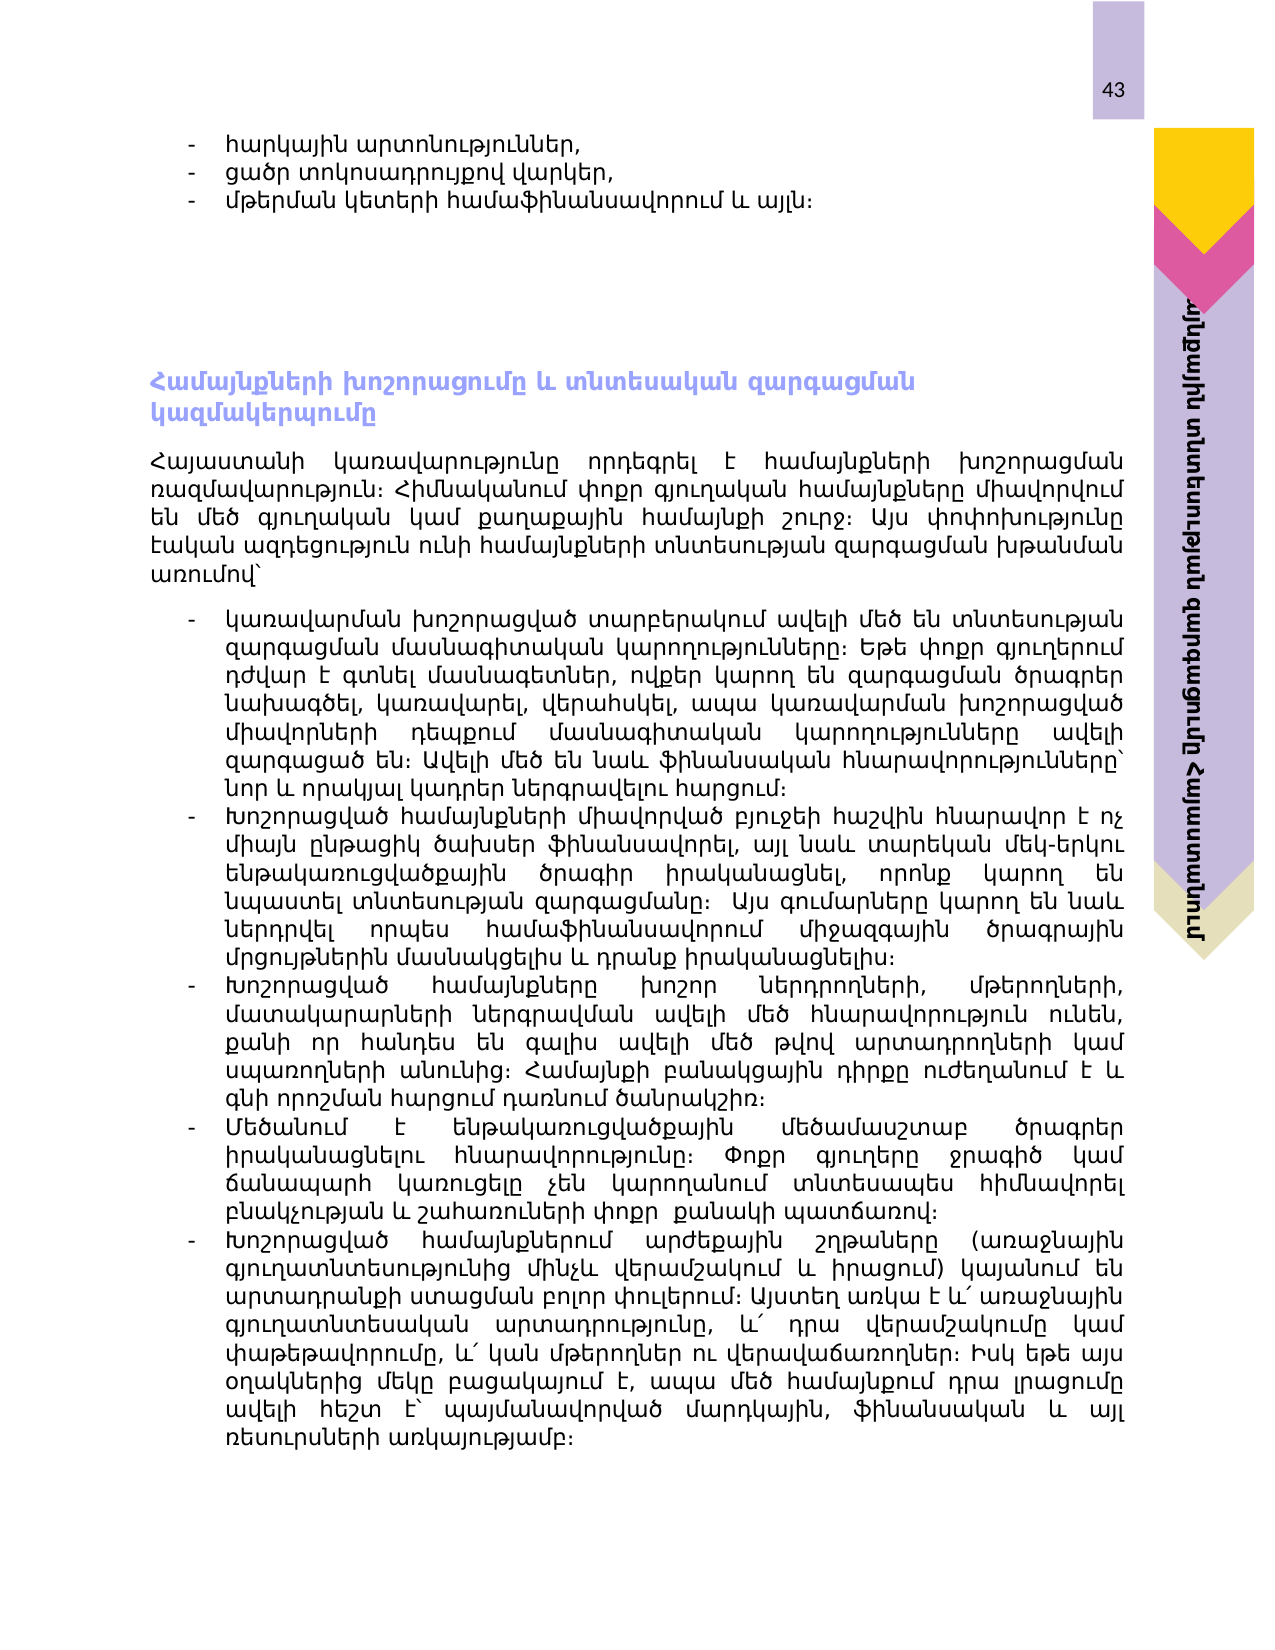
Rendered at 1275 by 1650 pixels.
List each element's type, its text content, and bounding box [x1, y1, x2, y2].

list Խոշորացված համայնքները խոշոր ներդրողների, մթերողների, մատակարարների ներգրավման ավելի մեծ հնարավորություն ունեն, քանի որ հանդես են գալիս ավելի մեծ թվով արտադրողների կամ սպառողների անունից։ Համայնքի բանակցային դիրքը ուժեղանում է և գնի որոշման հարցում դառնում ծանրակշիռ։ [187, 973, 1125, 1112]
list կառավարման խոշորացված տարբերակում ավելի մեծ են տնտեսության զարգացման մասնագիտական կարողությունները։ Եթե փոքր գյուղերում դժվար է գտնել մասնագետներ, ովքեր կարող են զարգացման ծրագրեր նախագծել, կառավարել, վերահսկել, ապա կառավարման խոշորացված միավորների դեպքում մասնագիտական կարողությունները ավելի զարգացած են։ Ավելի մեծ են նաև ֆինանսական հնարավորությունները՝ նոր և որակյալ կադրեր ներգրավելու հարցում։ [187, 606, 1125, 802]
list Մեծանում է ենթակառուցվածքային մեծամասշտաբ ծրագրեր իրականացնելու հնարավորությունը։ Փոքր գյուղերը ջրագիծ կամ ճանապարհ կառուցելը չեն կարողանում տնտեսապես հիմնավորել բնակչության և շահառուների փոքր քանակի պատճառով։ [187, 1114, 1125, 1225]
list մթերման կետերի համաֆինանսավորում և այլն։ [187, 187, 1125, 214]
list Խոշորացված համայնքների միավորված բյուջեի հաշվին հնարավոր է ոչ միայն ընթացիկ ծախսեր ֆինանսավորել, այլ նաև տարեկան մեկ-երկու ենթակառուցվածքային ծրագիր իրականացնել, որոնք կարող են նպաստել տնտեսության զարգացմանը։ Այս գումարները կարող են նաև ներդրվել որպես համաֆինանսավորում միջազգային ծրագրային մրցույթներին մասնակցելիս և դրանք իրականացնելիս։ [187, 803, 1125, 971]
list Խոշորացված համայնքներում արժեքային շղթաները (առաջնային գյուղատնտեսությունից մինչև վերամշակում և իրացում) կայանում են արտադրանքի ստացման բոլոր փուլերում։ Այստեղ առկա է և՛ առաջնային գյուղատնտեսական արտադրությունը, և՛ դրա վերամշակումը կամ փաթեթավորումը, և՛ կան մթերողներ ու վերավաճառողներ։ Իսկ եթե այս օղակներից մեկը բացակայում է, ապա մեծ համայնքում դրա լրացումը ավելի հեշտ է՝ պայմանավորված մարդկային, ֆինանսական և այլ ռեսուրսների առկայությամբ։ [187, 1227, 1125, 1451]
list հարկային արտոնություններ, [187, 131, 1125, 158]
text Հայաստանի կառավարությունը որդեգրել է համայնքների խոշորացման ռազմավարություն։ Հիմնականում փոքր գյուղական համայնքները միավորվում են մեծ գյուղական կամ քաղաքային համայնքի շուրջ։ Այս փոփոխությունը էական ազդեցություն ունի համայնքների տնտեսության զարգացման խթանման առումով՝ [150, 448, 1125, 587]
list ցածր տոկոսադրույքով վարկեր, [187, 159, 1125, 186]
subtitle Համայնքների խոշորացումը և տնտեսական զարգացման կազմակերպումը [150, 367, 1125, 427]
